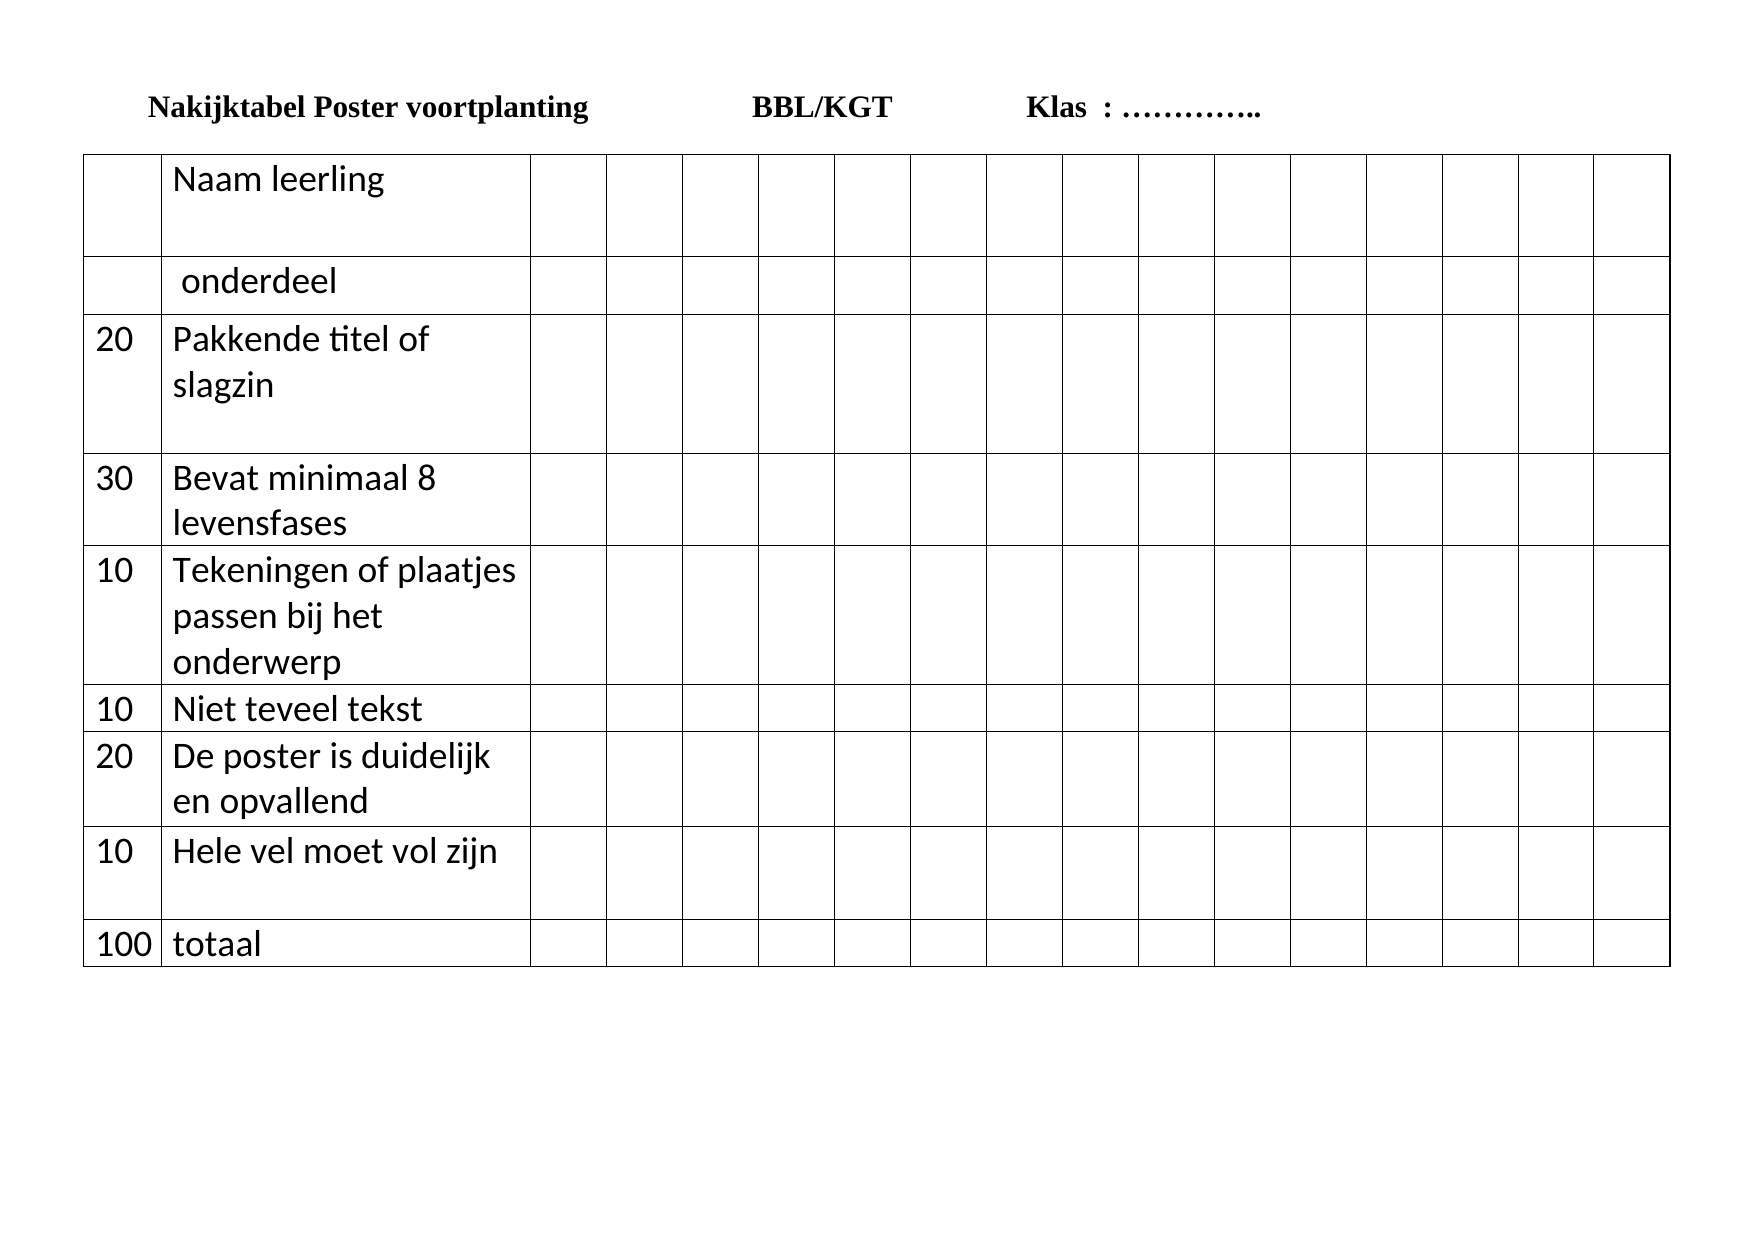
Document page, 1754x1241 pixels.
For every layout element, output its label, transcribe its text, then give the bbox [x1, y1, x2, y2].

table_cell [1063, 315, 1138, 452]
table_cell [1291, 685, 1366, 731]
table_cell [1215, 454, 1290, 545]
table_cell [911, 685, 986, 731]
table_cell 20 [84, 315, 161, 452]
table_cell [1443, 546, 1518, 684]
table_cell Tekeningen of plaatjes passen bij het onderwerp [162, 546, 530, 684]
table_header [1443, 155, 1518, 256]
table_cell [607, 546, 682, 684]
table_cell onderdeel [162, 257, 530, 314]
table_cell [835, 732, 910, 826]
table_cell [759, 920, 834, 966]
table_cell [531, 827, 606, 919]
table_cell [1139, 315, 1214, 452]
table_cell [607, 454, 682, 545]
table_cell [1594, 257, 1669, 314]
table_cell [835, 685, 910, 731]
table_cell [1139, 257, 1214, 314]
table_cell [1291, 827, 1366, 919]
table_header [1215, 155, 1290, 256]
table_cell [607, 827, 682, 919]
table_cell [531, 685, 606, 731]
table_cell [1594, 685, 1669, 731]
table_cell totaal [162, 920, 530, 966]
table_cell [911, 546, 986, 684]
table_cell [1594, 546, 1669, 684]
table_cell [683, 827, 758, 919]
table_cell [1594, 920, 1669, 966]
table_header [987, 155, 1062, 256]
table_cell [1367, 257, 1442, 314]
table_cell [835, 315, 910, 452]
table_cell [835, 920, 910, 966]
table_cell [1139, 685, 1214, 731]
table_cell 20 [84, 732, 161, 826]
table_cell [531, 546, 606, 684]
table_cell [1443, 827, 1518, 919]
table_cell [1367, 732, 1442, 826]
table_cell [987, 315, 1062, 452]
text Nakijktabel Poster voortplanting BBL/KGT Klas : ………….. [148, 89, 1606, 124]
table_cell [607, 257, 682, 314]
table_cell [1519, 827, 1593, 919]
table_cell [1443, 685, 1518, 731]
table_cell [1367, 920, 1442, 966]
table_cell [1063, 685, 1138, 731]
table_cell [835, 546, 910, 684]
table_cell [759, 827, 834, 919]
table_cell [531, 920, 606, 966]
table_cell [759, 685, 834, 731]
table_header [759, 155, 834, 256]
table_cell [911, 732, 986, 826]
table_cell [911, 920, 986, 966]
table_cell [1139, 732, 1214, 826]
table_cell 100 [84, 920, 161, 966]
table_header [1519, 155, 1593, 256]
table_cell [987, 920, 1062, 966]
table_cell [987, 827, 1062, 919]
table_cell [911, 257, 986, 314]
table_cell [1063, 257, 1138, 314]
table_cell [1519, 920, 1593, 966]
table_cell [1291, 920, 1366, 966]
table_cell [1063, 920, 1138, 966]
table_cell [683, 315, 758, 452]
table_cell Bevat minimaal 8 levensfases [162, 454, 530, 545]
table_header [1367, 155, 1442, 256]
table_cell [1594, 732, 1669, 826]
table_cell [1291, 454, 1366, 545]
table_cell [607, 732, 682, 826]
table_cell [683, 685, 758, 731]
table_cell [1215, 827, 1290, 919]
table_cell [1519, 546, 1593, 684]
table_cell [1215, 732, 1290, 826]
table_header Naam leerling [162, 155, 530, 256]
table_cell [683, 732, 758, 826]
table_cell [835, 454, 910, 545]
table_cell [987, 546, 1062, 684]
table_header [683, 155, 758, 256]
table_cell [683, 257, 758, 314]
table_cell [1519, 315, 1593, 452]
table_cell [1291, 732, 1366, 826]
table_cell [531, 454, 606, 545]
table_cell [1367, 315, 1442, 452]
table_cell [987, 454, 1062, 545]
table_cell [1139, 546, 1214, 684]
table_cell [911, 827, 986, 919]
table_cell [683, 920, 758, 966]
table_cell [607, 685, 682, 731]
table_cell [607, 315, 682, 452]
table_cell [1443, 920, 1518, 966]
table_cell [1594, 827, 1669, 919]
table_header [84, 155, 161, 256]
table_cell [759, 732, 834, 826]
table_cell [1063, 827, 1138, 919]
table_cell [1443, 315, 1518, 452]
table_cell [759, 454, 834, 545]
table_cell [1443, 257, 1518, 314]
table_header [1139, 155, 1214, 256]
table_cell [1367, 685, 1442, 731]
table_cell [987, 732, 1062, 826]
table_cell [531, 257, 606, 314]
table_cell 10 [84, 685, 161, 731]
table_cell [1443, 732, 1518, 826]
table_cell [1215, 257, 1290, 314]
table_cell 10 [84, 546, 161, 684]
table_header [911, 155, 986, 256]
table_cell 10 [84, 827, 161, 919]
table_cell [1063, 546, 1138, 684]
table_cell Pakkende titel of slagzin [162, 315, 530, 452]
table_cell [607, 920, 682, 966]
table_header [835, 155, 910, 256]
table_cell [987, 685, 1062, 731]
table_cell [1063, 454, 1138, 545]
table_cell [531, 732, 606, 826]
table_cell Hele vel moet vol zijn [162, 827, 530, 919]
table_cell [683, 546, 758, 684]
table_cell [1215, 920, 1290, 966]
table_cell [1291, 257, 1366, 314]
table_cell [1215, 546, 1290, 684]
table_header [1291, 155, 1366, 256]
table_cell 30 [84, 454, 161, 545]
table_cell [1519, 257, 1593, 314]
table_cell [1291, 546, 1366, 684]
table_cell [1519, 732, 1593, 826]
table_cell [1291, 315, 1366, 452]
table_cell De poster is duidelijk en opvallend [162, 732, 530, 826]
table_cell [911, 315, 986, 452]
table_cell [1215, 315, 1290, 452]
table_header [1063, 155, 1138, 256]
table_cell [759, 546, 834, 684]
table_cell [1139, 454, 1214, 545]
table_cell [1594, 315, 1669, 452]
table_cell [987, 257, 1062, 314]
table_cell [531, 315, 606, 452]
table_cell [1367, 454, 1442, 545]
table_cell [1367, 827, 1442, 919]
table_cell [1139, 920, 1214, 966]
table_header [1594, 155, 1669, 256]
table_cell [1139, 827, 1214, 919]
table_header [531, 155, 606, 256]
table_cell [759, 257, 834, 314]
table_cell [1443, 454, 1518, 545]
table_cell [1367, 546, 1442, 684]
table_cell [1519, 454, 1593, 545]
table_cell [683, 454, 758, 545]
table_cell Niet teveel tekst [162, 685, 530, 731]
table_cell [1215, 685, 1290, 731]
table_cell [1519, 685, 1593, 731]
table_cell [759, 315, 834, 452]
table_cell [911, 454, 986, 545]
table_cell [84, 257, 161, 314]
table_cell [1594, 454, 1669, 545]
table_cell [1063, 732, 1138, 826]
table_header [607, 155, 682, 256]
table_cell [835, 827, 910, 919]
table_cell [835, 257, 910, 314]
